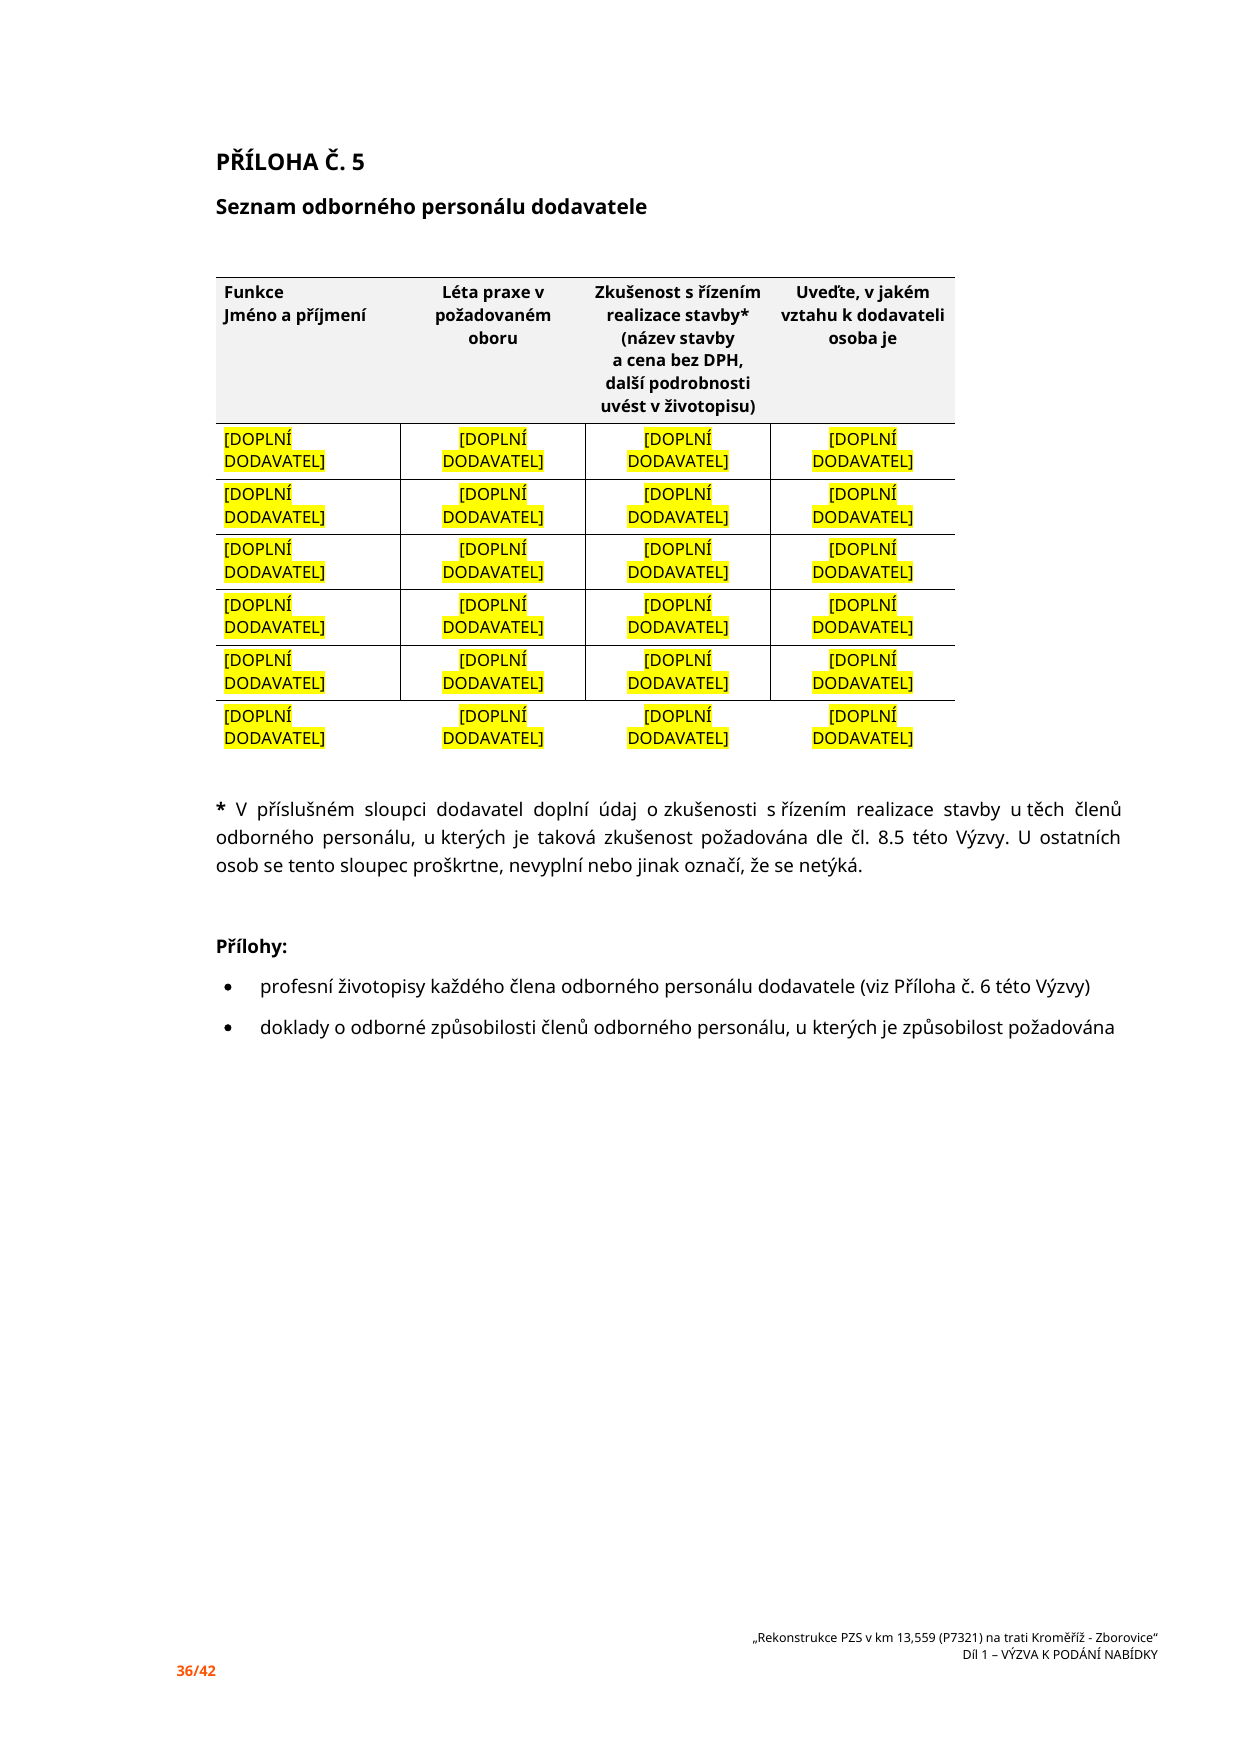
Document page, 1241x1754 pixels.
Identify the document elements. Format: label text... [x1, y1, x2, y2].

table_cell [DOPLNÍ DODAVATEL] [401, 424, 585, 478]
table_cell [DOPLNÍ DODAVATEL] [216, 590, 400, 645]
table_cell [DOPLNÍ DODAVATEL] [771, 535, 955, 589]
table_cell [DOPLNÍ DODAVATEL] [401, 701, 585, 756]
table_cell [DOPLNÍ DODAVATEL] [216, 480, 400, 534]
table_cell [DOPLNÍ DODAVATEL] [586, 480, 770, 534]
table_cell [DOPLNÍ DODAVATEL] [771, 424, 955, 478]
text * V příslušném sloupci dodavatel doplní údaj o zkušenosti s řízením realizace stavby u těch členů odborného personálu, u kterých je taková zkušenost požadována dle čl. 8.5 této Výzvy. U ostatních osob se tento sloupec proškrtne, nevyplní nebo jinak označí, že se netýká. [216, 796, 1122, 878]
text doklady o odborné způsobilosti členů odborného personálu, u kterých je způsobilost požadována [224, 1014, 1122, 1040]
table_cell [DOPLNÍ DODAVATEL] [771, 646, 955, 700]
table_header Funkce Jméno a příjmení [216, 278, 401, 423]
table_cell [DOPLNÍ DODAVATEL] [216, 424, 400, 478]
table_cell [DOPLNÍ DODAVATEL] [401, 646, 585, 700]
table_cell [DOPLNÍ DODAVATEL] [586, 424, 770, 478]
table_cell [DOPLNÍ DODAVATEL] [216, 535, 400, 589]
text Příloha č. 5 [216, 146, 1122, 177]
table_cell [DOPLNÍ DODAVATEL] [401, 590, 585, 645]
table_cell [DOPLNÍ DODAVATEL] [216, 701, 401, 756]
table_cell [DOPLNÍ DODAVATEL] [585, 701, 770, 756]
text profesní životopisy každého člena odborného personálu dodavatele (viz Příloha č. 6 této Výzvy) [224, 974, 1122, 999]
table_cell [DOPLNÍ DODAVATEL] [586, 590, 770, 645]
table_cell [DOPLNÍ DODAVATEL] [401, 535, 585, 589]
table_header Uveďte, v jakém vztahu k dodavateli osoba je [770, 278, 955, 423]
text Přílohy: [216, 933, 1122, 959]
table_cell [DOPLNÍ DODAVATEL] [586, 535, 770, 589]
text Seznam odborného personálu dodavatele [216, 192, 1122, 221]
table_cell [DOPLNÍ DODAVATEL] [771, 590, 955, 645]
table_cell [DOPLNÍ DODAVATEL] [586, 646, 770, 700]
table_header Léta praxe v požadovaném oboru [401, 278, 585, 423]
table_cell [DOPLNÍ DODAVATEL] [771, 480, 955, 534]
table_cell [DOPLNÍ DODAVATEL] [401, 480, 585, 534]
table_cell [DOPLNÍ DODAVATEL] [770, 701, 955, 756]
table_header Zkušenost s řízením realizace stavby* (název stavby a cena bez DPH, další podrobnosti uvést v životopisu) [585, 278, 770, 423]
table_cell [DOPLNÍ DODAVATEL] [216, 646, 400, 700]
